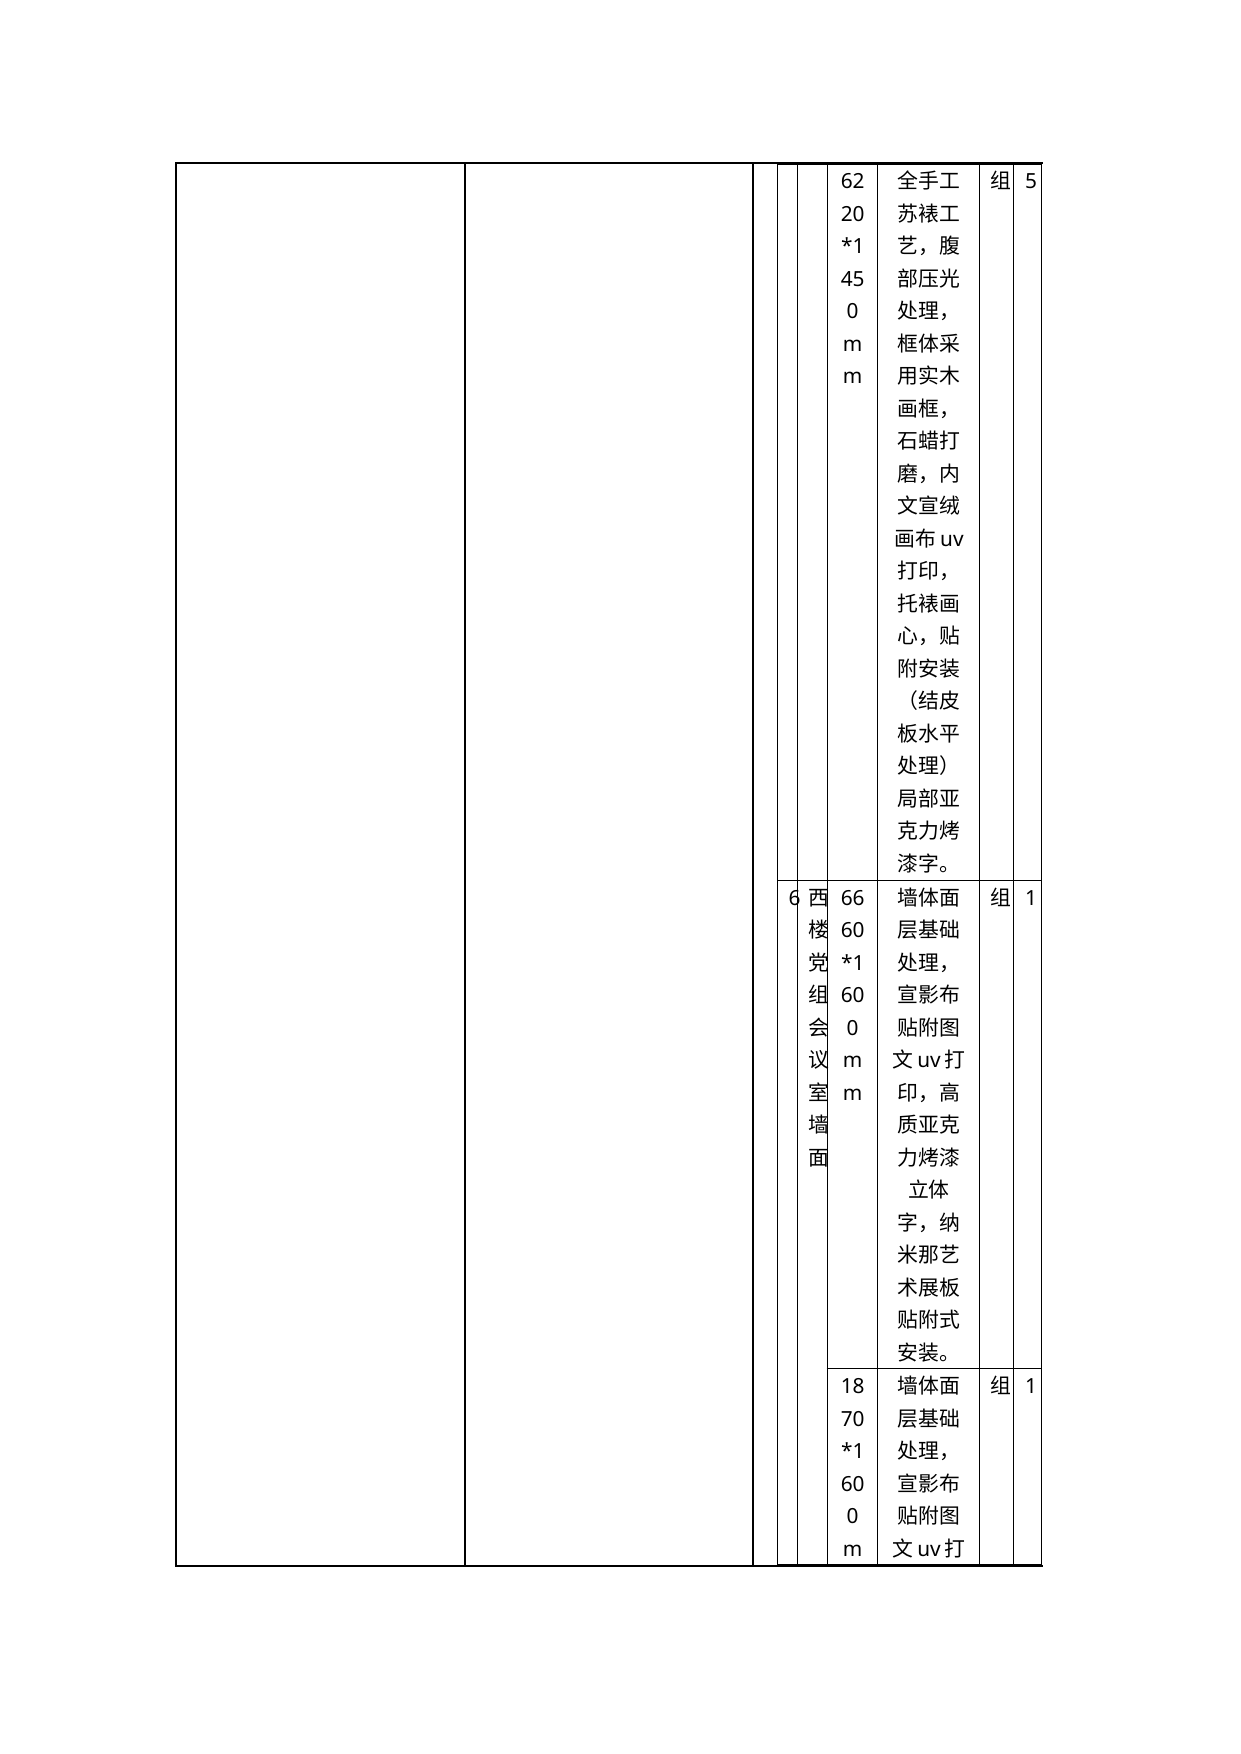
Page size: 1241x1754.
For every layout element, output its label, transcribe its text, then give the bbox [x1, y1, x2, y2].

table_cell 1 [466, 164, 752, 1565]
table_cell [177, 164, 464, 1565]
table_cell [754, 164, 777, 1565]
